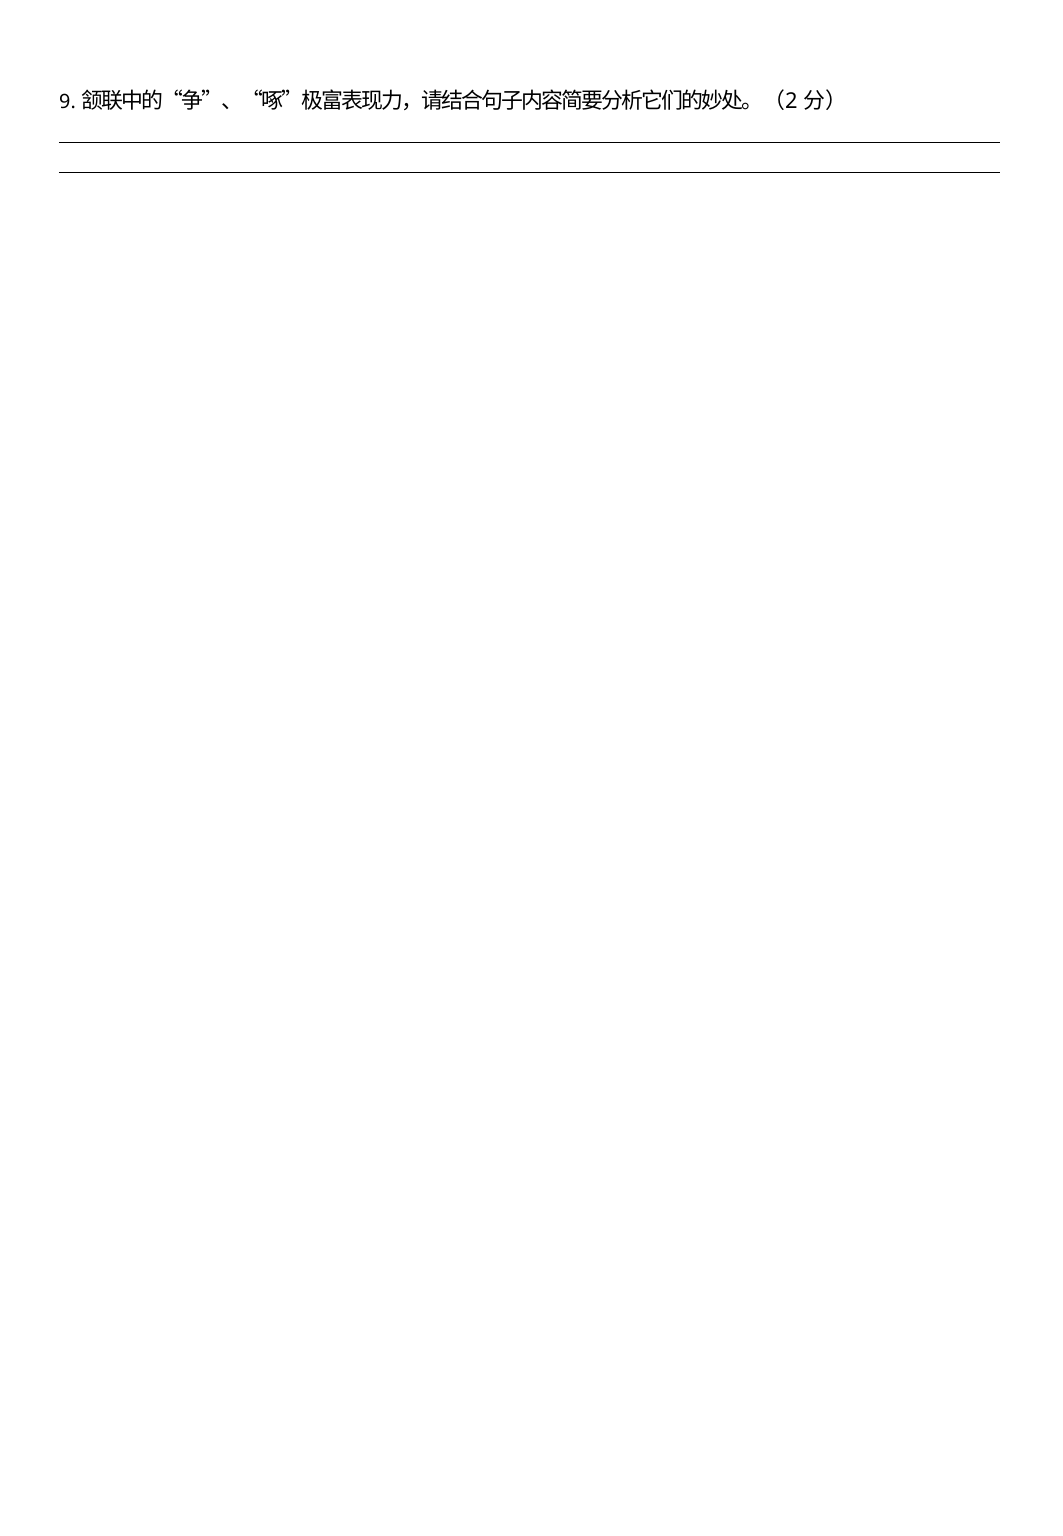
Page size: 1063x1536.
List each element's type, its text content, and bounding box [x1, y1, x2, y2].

list 颔联中的“争”、“啄”极富表现力，请结合句子内容简要分析它们的妙处。（2 分） [59, 83, 1028, 115]
